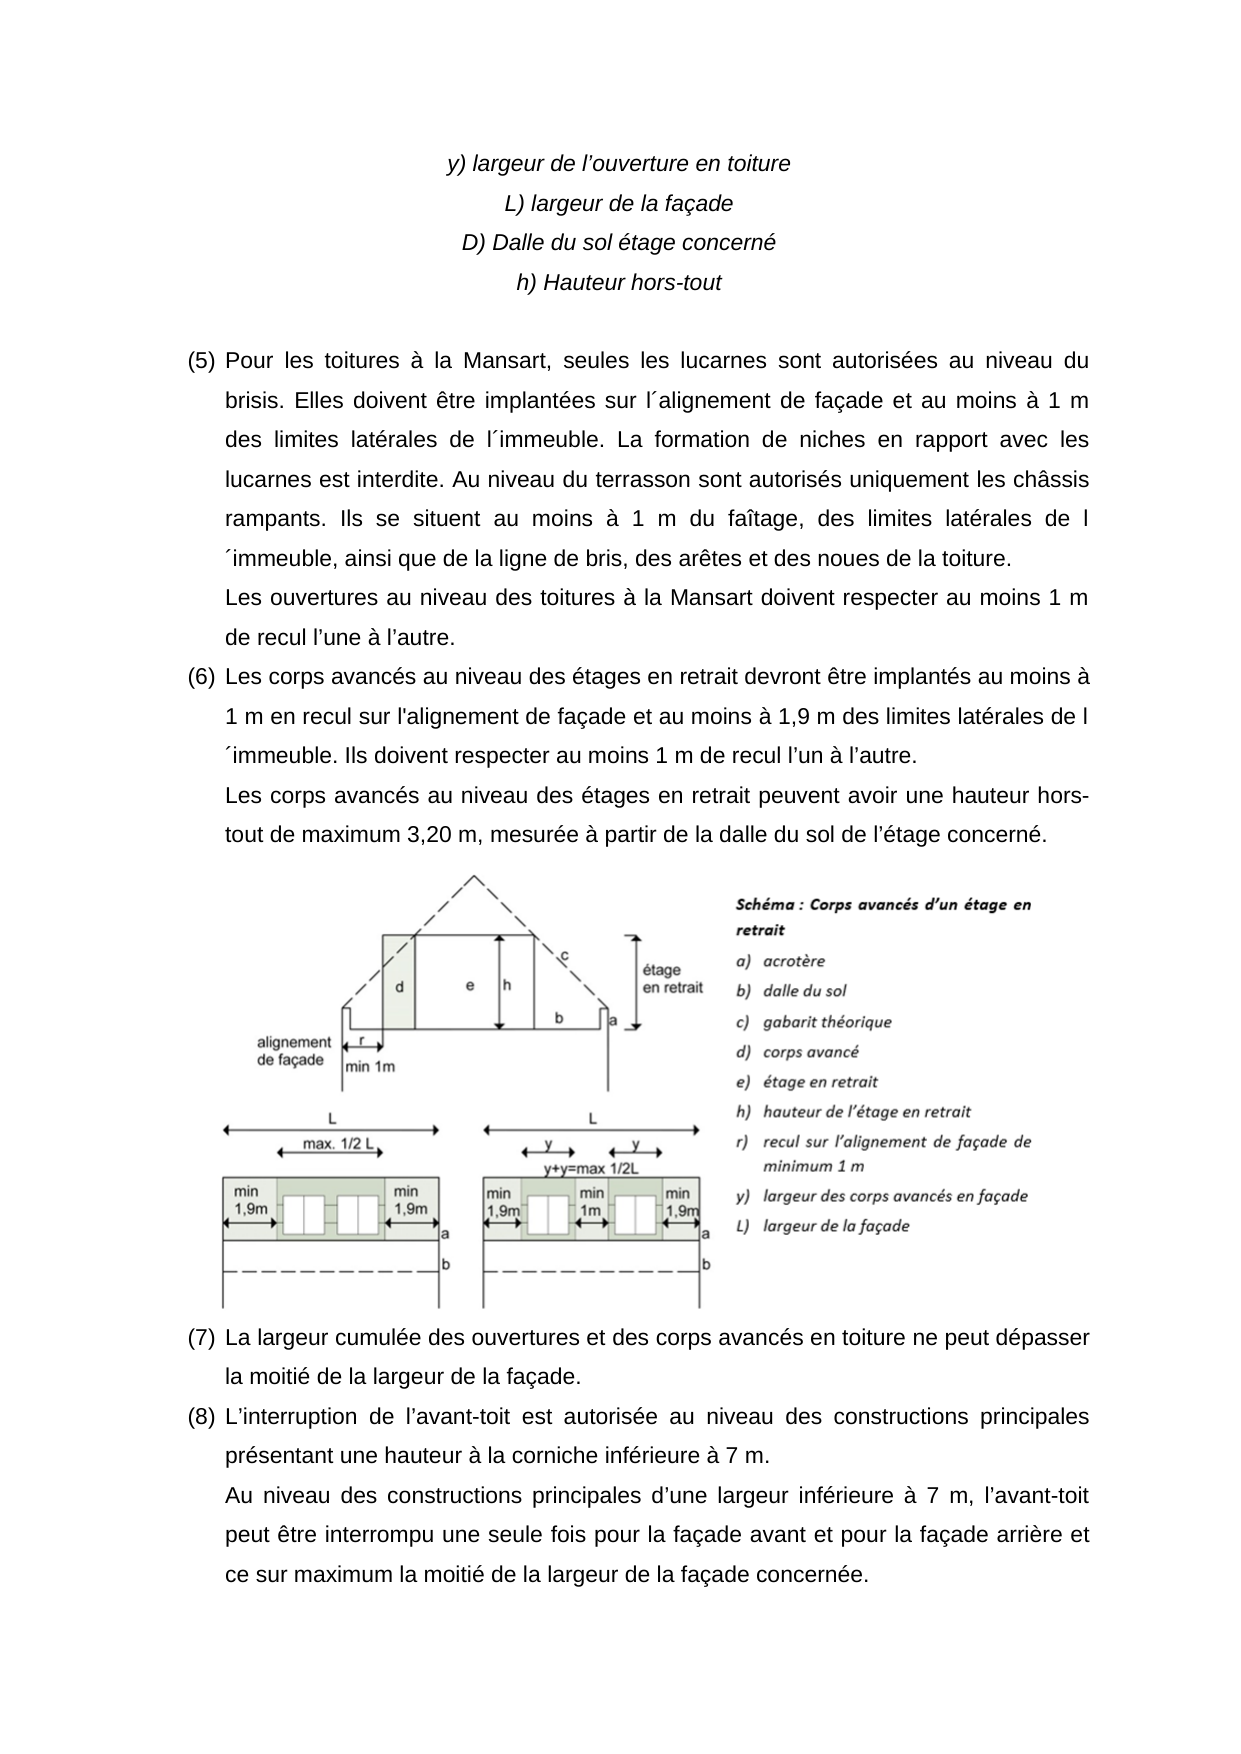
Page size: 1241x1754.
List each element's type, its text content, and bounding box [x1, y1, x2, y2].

list La largeur cumulée des ouvertures et des corps avancés en toiture ne peut dépasser la moitié de la largeur de la façade. [187, 1324, 1090, 1389]
list L’interruption de l’avant-toit est autorisée au niveau des constructions principales présentant une hauteur à la corniche inférieure à 7 m. [187, 1403, 1090, 1468]
list Les ouvertures au niveau des toitures à la Mansart doivent respecter au moins 1 m de recul l’une à l’autre. [225, 584, 1090, 650]
text D) Dalle du sol étage concerné [150, 229, 1090, 255]
list Pour les toitures à la Mansart, seules les lucarnes sont autorisées au niveau du brisis. Elles doivent être implantées sur l´alignement de façade et au moins à 1 m des limites latérales de l´immeuble. La formation de niches en rapport avec les lucarnes est interdite. Au niveau du terrasson sont autorisés uniquement les châssis rampants. Ils se situent au moins à 1 m du faîtage, des limites latérales de l´immeuble, ainsi que de la ligne de bris, des arêtes et des noues de la toiture. [187, 347, 1090, 571]
text h) Hauteur hors-tout [150, 268, 1090, 295]
list Les corps avancés au niveau des étages en retrait devront être implantés au moins à 1 m en recul sur l'alignement de façade et au moins à 1,9 m des limites latérales de l´immeuble. Ils doivent respecter au moins 1 m de recul l’un à l’autre. [187, 663, 1090, 768]
list Les corps avancés au niveau des étages en retrait peuvent avoir une hauteur hors-tout de maximum 3,20 m, mesurée à partir de la dalle du sol de l’étage concerné. [225, 782, 1090, 847]
text y) largeur de l’ouverture en toiture [150, 150, 1090, 176]
list Au niveau des constructions principales d’une largeur inférieure à 7 m, l’avant-toit peut être interrompu une seule fois pour la façade avant et pour la façade arrière et ce sur maximum la moitié de la largeur de la façade concernée. [225, 1482, 1090, 1587]
text L) largeur de la façade [150, 189, 1090, 216]
picture [197, 860, 1043, 1311]
